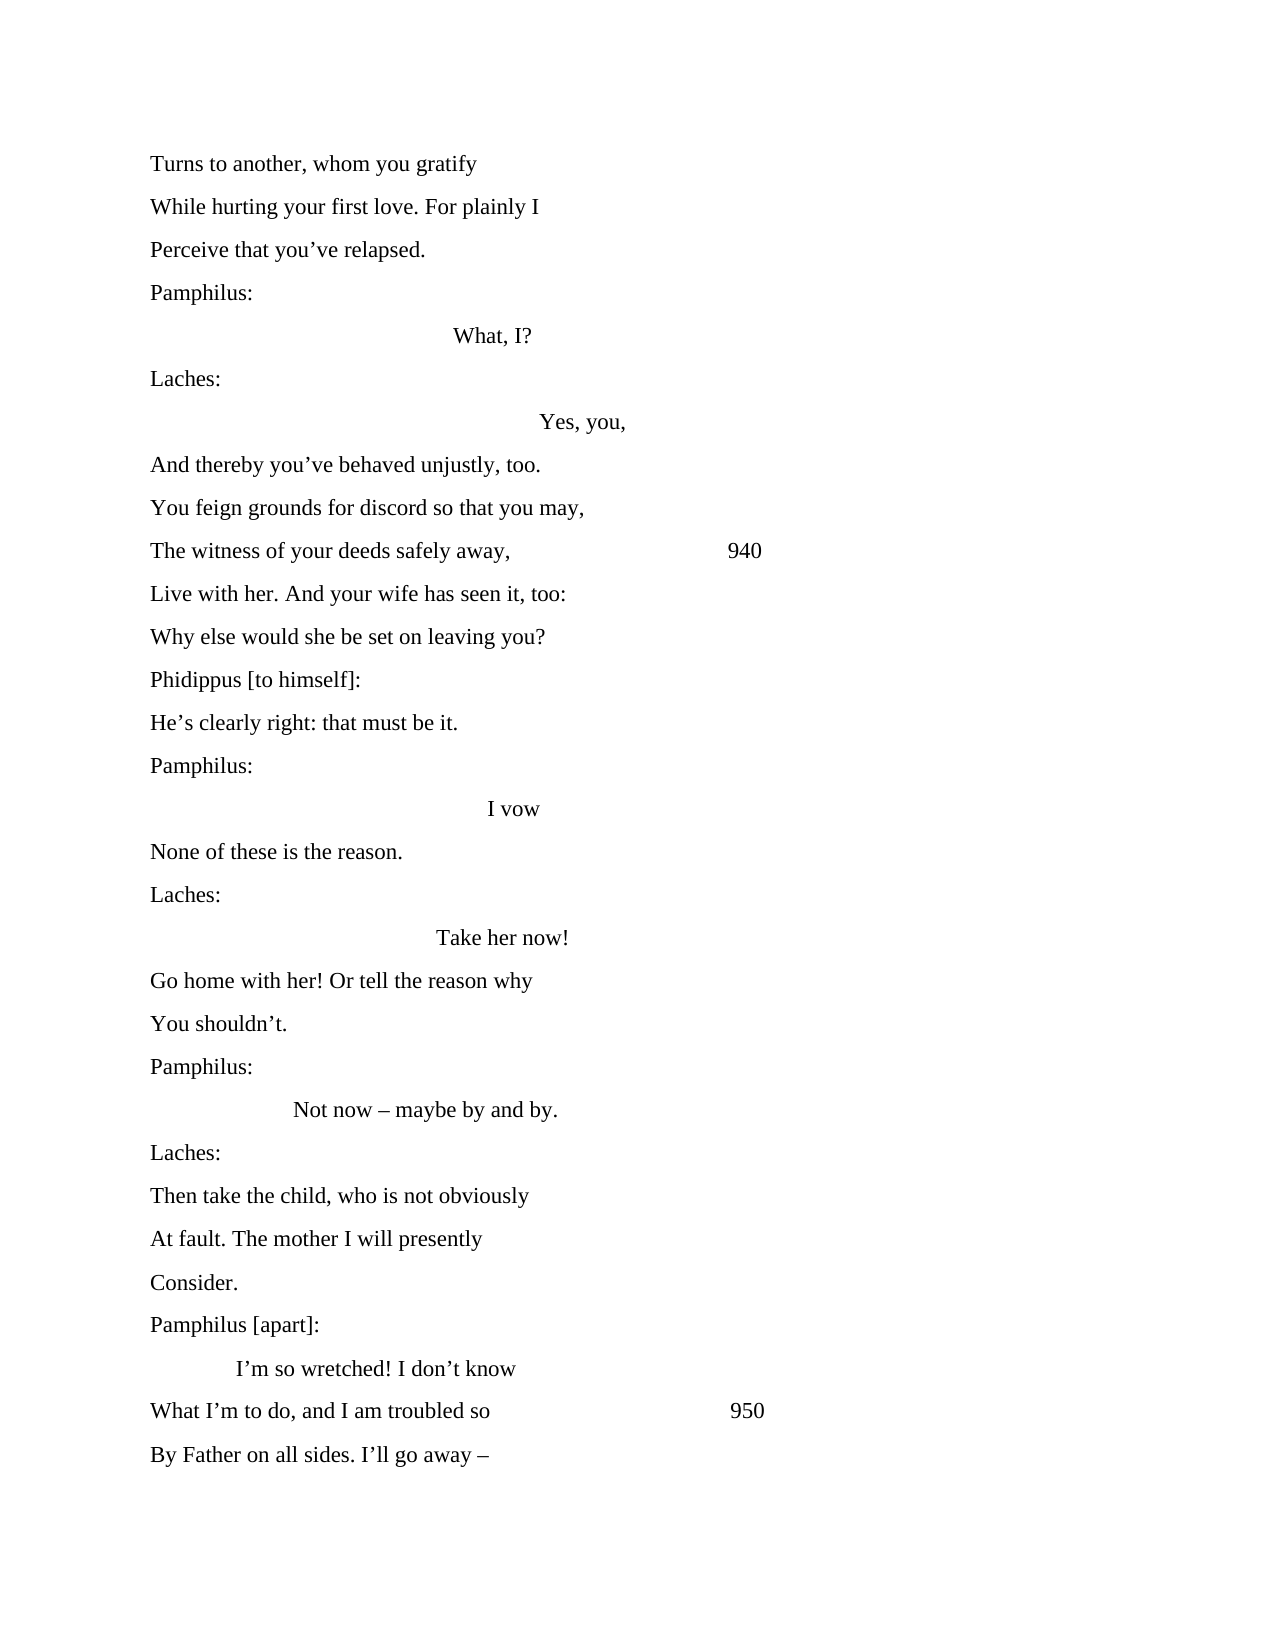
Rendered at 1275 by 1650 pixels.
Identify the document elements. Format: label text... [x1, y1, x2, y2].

text I’m so wretched! I don’t know [150, 1354, 1125, 1381]
text You feign grounds for discord so that you may, [150, 494, 1125, 521]
text Laches: [150, 1139, 1125, 1166]
text What, I? [150, 322, 1125, 348]
text Not now – maybe by and by. [150, 1096, 1125, 1123]
text Pamphilus: [150, 1053, 1125, 1080]
text By Father on all sides. I’ll go away – [150, 1441, 1125, 1467]
text At fault. The mother I will presently [150, 1226, 1125, 1252]
text I vow [150, 795, 1125, 822]
text Yes, you, [150, 408, 1125, 434]
text While hurting your first love. For plainly I [150, 193, 1125, 219]
text Laches: [150, 881, 1125, 908]
text Turns to another, whom you gratify [150, 150, 1125, 176]
text Pamphilus: [150, 279, 1125, 305]
text And thereby you’ve behaved unjustly, too. [150, 451, 1125, 477]
text Pamphilus [apart]: [150, 1312, 1125, 1338]
text The witness of your deeds safely away, 940 [150, 537, 1125, 563]
text Pamphilus: [150, 752, 1125, 779]
text Consider. [150, 1268, 1125, 1295]
text Then take the child, who is not obviously [150, 1182, 1125, 1209]
text He’s clearly right: that must be it. [150, 709, 1125, 736]
text What I’m to do, and I am troubled so 950 [150, 1398, 1125, 1424]
text You shouldn’t. [150, 1010, 1125, 1037]
text Take her now! [150, 924, 1125, 951]
text Go home with her! Or tell the reason why [150, 967, 1125, 994]
text Perceive that you’ve relapsed. [150, 236, 1125, 262]
text Phidippus [to himself]: [150, 666, 1125, 693]
text Laches: [150, 365, 1125, 391]
text None of these is the reason. [150, 838, 1125, 865]
text Why else would she be set on leaving you? [150, 623, 1125, 649]
text Live with her. And your wife has seen it, too: [150, 580, 1125, 607]
